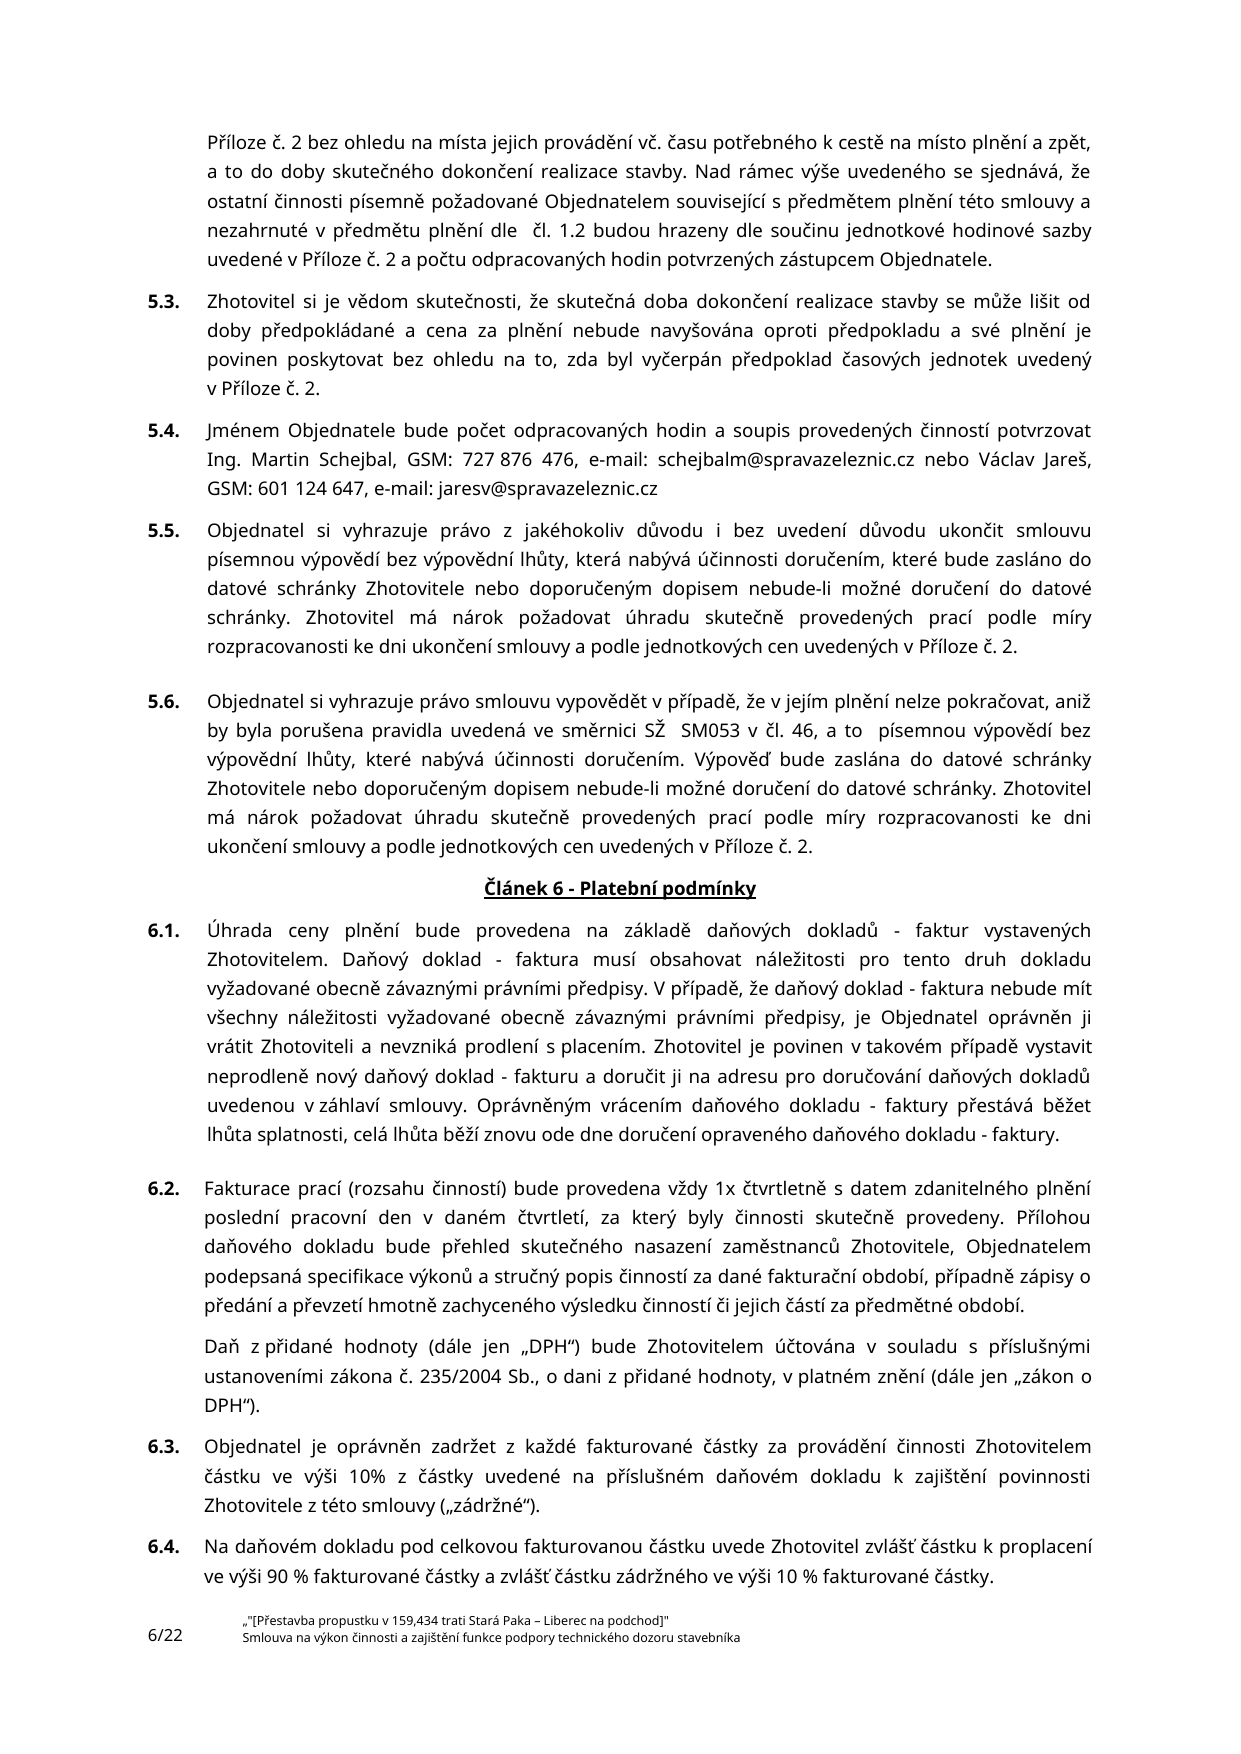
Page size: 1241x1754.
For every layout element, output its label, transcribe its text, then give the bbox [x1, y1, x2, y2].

text 6.4. Na daňovém dokladu pod celkovou fakturovanou částku uvede Zhotovitel zvlášť částku k proplacení ve výši 90 % fakturované částky a zvlášť částku zádržného ve výši 10 % fakturované částky. [148, 1531, 1092, 1589]
text 5.5. Objednatel si vyhrazuje právo z jakéhokoliv důvodu i bez uvedení důvodu ukončit smlouvu písemnou výpovědí bez výpovědní lhůty, která nabývá účinnosti doručením, které bude zasláno do datové schránky Zhotovitele nebo doporučeným dopisem nebude-li možné doručení do datové schránky. Zhotovitel má nárok požadovat úhradu skutečně provedených prací podle míry rozpracovanosti ke dni ukončení smlouvy a podle jednotkových cen uvedených v Příloze č. 2. [148, 514, 1092, 660]
text 5.6. Objednatel si vyhrazuje právo smlouvu vypovědět v případě, že v jejím plnění nelze pokračovat, aniž by byla porušena pravidla uvedená ve směrnici SŽ SM053 v čl. 46, a to písemnou výpovědí bez výpovědní lhůty, které nabývá účinnosti doručením. Výpověď bude zaslána do datové schránky Zhotovitele nebo doporučeným dopisem nebude-li možné doručení do datové schránky. Zhotovitel má nárok požadovat úhradu skutečně provedených prací podle míry rozpracovanosti ke dni ukončení smlouvy a podle jednotkových cen uvedených v Příloze č. 2. [148, 685, 1092, 860]
text Daň z přidané hodnoty (dále jen „DPH“) bude Zhotovitelem účtována v souladu s příslušnými ustanoveními zákona č. 235/2004 Sb., o dani z přidané hodnoty, v platném znění (dále jen „zákon o DPH“). [148, 1331, 1092, 1418]
text 5.4. Jménem Objednatele bude počet odpracovaných hodin a soupis provedených činností potvrzovat Ing. Martin Schejbal, GSM: 727 876 476, e-mail: schejbalm@spravazeleznic.cz nebo Václav Jareš, GSM: 601 124 647, e-mail: jaresv@spravazeleznic.cz [148, 414, 1092, 501]
text 6.3. Objednatel je oprávněn zadržet z každé fakturované částky za provádění činnosti Zhotovitelem částku ve výši 10% z částky uvedené na příslušném daňovém dokladu k zajištění povinnosti Zhotovitele z této smlouvy („zádržné“). [148, 1431, 1092, 1518]
text Článek 6 - Platební podmínky [148, 872, 1092, 901]
text 5.3. Zhotovitel si je vědom skutečnosti, že skutečná doba dokončení realizace stavby se může lišit od doby předpokládané a cena za plnění nebude navyšována oproti předpokladu a své plnění je povinen poskytovat bez ohledu na to, zda byl vyčerpán předpoklad časových jednotek uvedený v Příloze č. 2. [148, 285, 1092, 401]
text 6.1. Úhrada ceny plnění bude provedena na základě daňových dokladů - faktur vystavených Zhotovitelem. Daňový doklad - faktura musí obsahovat náležitosti pro tento druh dokladu vyžadované obecně závaznými právními předpisy. V případě, že daňový doklad - faktura nebude mít všechny náležitosti vyžadované obecně závaznými právními předpisy, je Objednatel oprávněn ji vrátit Zhotoviteli a nevzniká prodlení s placením. Zhotovitel je povinen v takovém případě vystavit neprodleně nový daňový doklad - fakturu a doručit ji na adresu pro doručování daňových dokladů uvedenou v záhlaví smlouvy. Oprávněným vrácením daňového dokladu - faktury přestává běžet lhůta splatnosti, celá lhůta běží znovu ode dne doručení opraveného daňového dokladu - faktury. [148, 914, 1092, 1147]
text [148, 126, 1092, 272]
text 6.2. Fakturace prací (rozsahu činností) bude provedena vždy 1x čtvrtletně s datem zdanitelného plnění poslední pracovní den v daném čtvrtletí, za který byly činnosti skutečně provedeny. Přílohou daňového dokladu bude přehled skutečného nasazení zaměstnanců Zhotovitele, Objednatelem podepsaná specifikace výkonů a stručný popis činností za dané fakturační období, případně zápisy o předání a převzetí hmotně zachyceného výsledku činností či jejich částí za předmětné období. [148, 1172, 1092, 1318]
